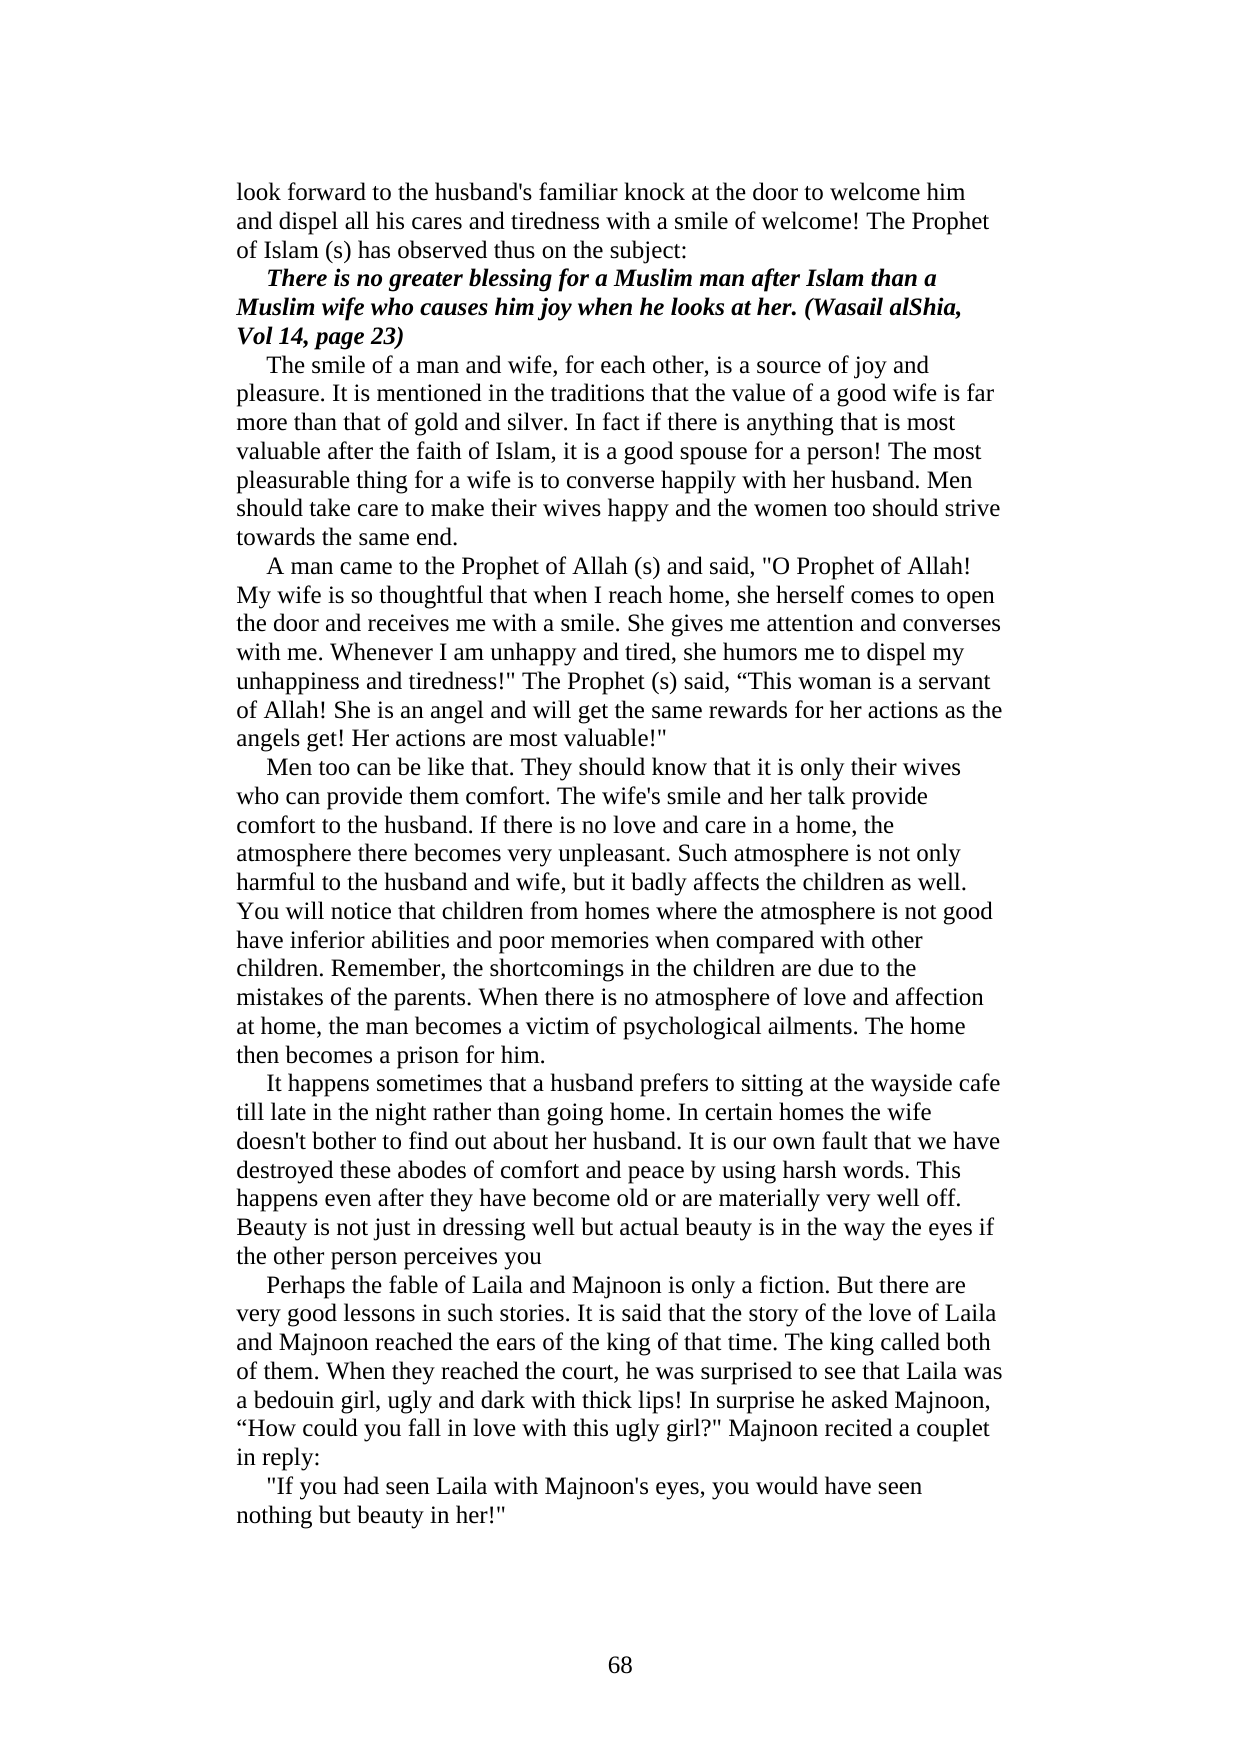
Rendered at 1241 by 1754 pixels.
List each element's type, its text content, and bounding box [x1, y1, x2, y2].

text Perhaps the fable of Laila and Majnoon is only a fiction. But there are very good lessons in such stories. It is said that the story of the love of Laila and Majnoon reached the ears of the king of that time. The king called both of them. When they reached the court, he was surprised to see that Laila was a bedouin girl, ugly and dark with thick lips! In surprise he asked Majnoon, “How could you fall in love with this ugly girl?" Majnoon recited a couplet in reply: [236, 1270, 1004, 1471]
text The smile of a man and wife, for each other, is a source of joy and pleasure. It is mentioned in the traditions that the value of a good wife is far more than that of gold and silver. In fact if there is anything that is most valuable after the faith of Islam, it is a good spouse for a person! The most pleasurable thing for a wife is to converse happily with her husband. Men should take care to make their wives happy and the women too should strive towards the same end. [236, 350, 1004, 551]
text A man came to the Prophet of Allah (s) and said, "O Prophet of Allah! My wife is so thoughtful that when I reach home, she herself comes to open the door and receives me with a smile. She gives me attention and converses with me. Whenever I am unhappy and tired, she humors me to dispel my unhappiness and tiredness!" The Prophet (s) said, “This woman is a servant of Allah! She is an angel and will get the same rewards for her actions as the angels get! Her actions are most valuable!" [236, 551, 1004, 752]
text It happens sometimes that a husband prefers to sitting at the wayside cafe till late in the night rather than going home. In certain homes the wife doesn't bother to find out about her husband. It is our own fault that we have destroyed these abodes of comfort and peace by using harsh words. This happens even after they have become old or are materially very well off. Beauty is not just in dressing well but actual beauty is in the way the eyes if the other person perceives you [236, 1068, 1004, 1270]
text Men too can be like that. They should know that it is only their wives who can provide them comfort. The wife's smile and her talk provide comfort to the husband. If there is no love and care in a home, the atmosphere there becomes very unpleasant. Such atmosphere is not only harmful to the husband and wife, but it badly affects the children as well. You will notice that children from homes where the atmosphere is not good have inferior abilities and poor memories when compared with other children. Remember, the shortcomings in the children are due to the mistakes of the parents. When there is no atmosphere of love and affection at home, the man becomes a victim of psychological ailments. The home then becomes a prison for him. [236, 752, 1004, 1068]
text "If you had seen Laila with Majnoon's eyes, you would have seen nothing but beauty in her!" [236, 1471, 1004, 1528]
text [236, 177, 1004, 263]
text There is no greater blessing for a Muslim man after Islam than a Muslim wife who causes him joy when he looks at her. (Wasail alShia, Vol 14, page 23) [236, 263, 1004, 350]
